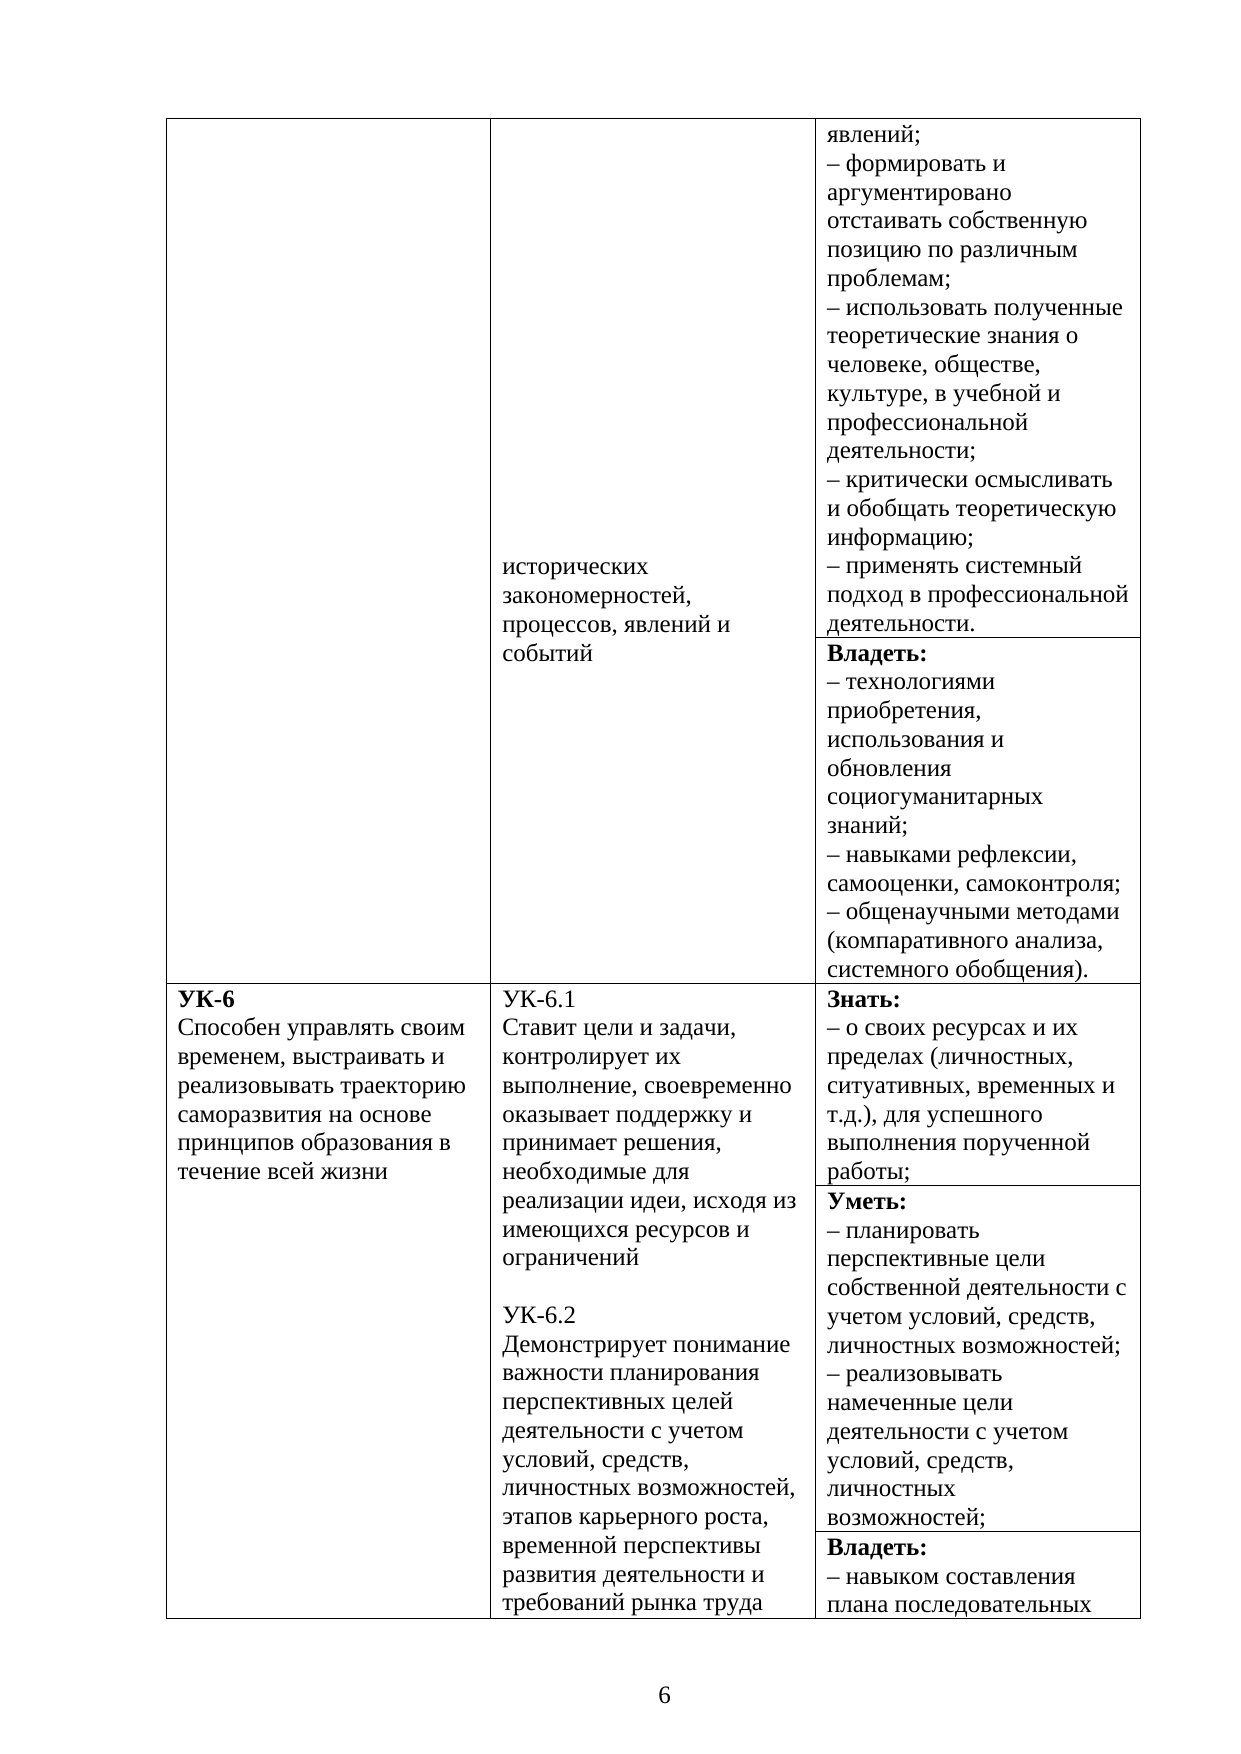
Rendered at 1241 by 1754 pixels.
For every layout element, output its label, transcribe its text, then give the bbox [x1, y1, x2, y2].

table_cell УК-6 Способен управлять своим временем, выстраивать и реализовывать траекторию саморазвития на основе принципов образования в течение всей жизни [167, 984, 490, 1618]
table_cell Знать: – о своих ресурсах и их пределах (личностных, ситуативных, временных и т.д.), для успешного выполнения порученной работы; [816, 984, 1140, 1185]
table_cell Владеть: – технологиями приобретения, использования и обновления социогуманитарных знаний; – навыками рефлексии, самооценки, самоконтроля; – общенаучными методами (компаративного анализа, системного обобщения). [816, 638, 1140, 983]
table_cell Уметь: – планировать перспективные цели собственной деятельности с учетом условий, средств, личностных возможностей; – реализовывать намеченные цели деятельности с учетом условий, средств, личностных возможностей; [816, 1186, 1140, 1531]
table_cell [816, 1532, 1140, 1618]
table_cell УК-6.1 Ставит цели и задачи, контролирует их выполнение, своевременно оказывает поддержку и принимает решения, необходимые для реализации идеи, исходя из имеющихся ресурсов и ограничений УК-6.2 Демонстрирует понимание важности планирования перспективных целей деятельности с учетом условий, средств, личностных возможностей, этапов карьерного роста, временной перспективы развития деятельности и требований рынка труда УК-6.3 Критически оценивает эффективность использования времени при решении поставленных задач, а также относительно полученного результата УК-6.4 Проявляет интерес к саморазвитию и использует предоставляемые возможности для приобретения новых знаний и навыков [491, 984, 815, 1618]
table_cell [816, 119, 1140, 637]
